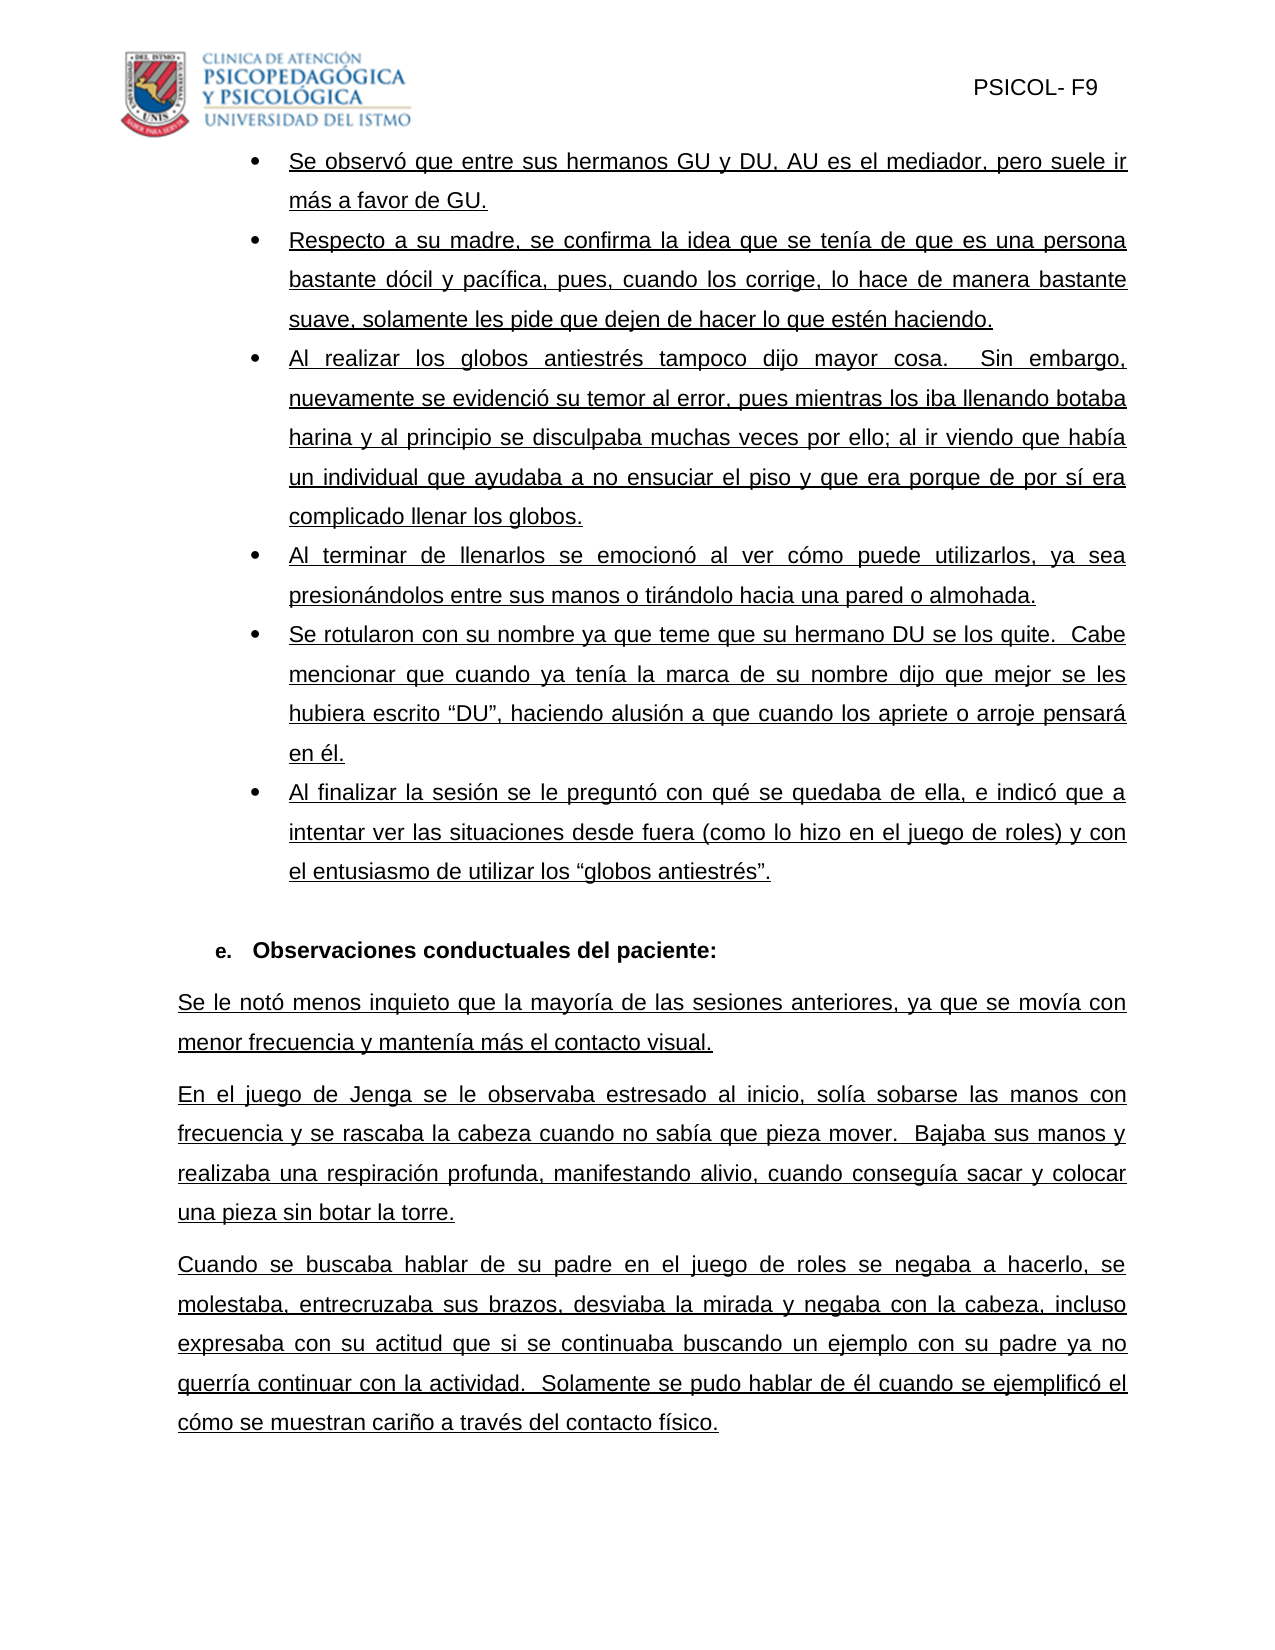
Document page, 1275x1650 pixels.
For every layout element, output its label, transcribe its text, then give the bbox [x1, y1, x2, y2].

picture [65, 20, 437, 148]
list Al realizar los globos antiestrés tampoco dijo mayor cosa. Sin embargo, nuevamente se evidenció su temor al error, pues mientras los iba llenando botaba harina y al principio se disculpaba muchas veces por ello; al ir viendo que había un individual que ayudaba a no ensuciar el piso y que era porque de por sí era complicado llenar los globos. [251, 345, 1127, 529]
text En el juego de Jenga se le observaba estresado al inicio, solía sobarse las manos con frecuencia y se rascaba la cabeza cuando no sabía que pieza mover. Bajaba sus manos y realizaba una respiración profunda, manifestando alivio, cuando conseguía sacar y colocar una pieza sin botar la torre. [177, 1184, 1127, 1226]
list Observaciones conductuales del paciente: [215, 937, 1127, 964]
text Se le notó menos inquieto que la mayoría de las sesiones anteriores, ya que se movía con menor frecuencia y mantenía más el contacto visual. [177, 989, 1127, 1012]
text Se le notó menos inquieto que la mayoría de las sesiones anteriores, ya que se movía con menor frecuencia y mantenía más el contacto visual. [177, 1013, 1127, 1055]
text Cuando se buscaba hablar de su padre en el juego de roles se negaba a hacerlo, se molestaba, entrecruzaba sus brazos, desviaba la mirada y negaba con la cabeza, incluso expresaba con su actitud que si se continuaba buscando un ejemplo con su padre ya no querría continuar con la actividad. Solamente se pudo hablar de él cuando se ejemplificó el cómo se muestran cariño a través del contacto físico. [177, 1354, 1127, 1392]
list Se rotularon con su nombre ya que teme que su hermano DU se los quite. Cabe mencionar que cuando ya tenía la marca de su nombre dijo que mejor se les hubiera escrito “DU”, haciendo alusión a que cuando los apriete o arroje pensará en él. [251, 621, 1127, 766]
text Cuando se buscaba hablar de su padre en el juego de roles se negaba a hacerlo, se molestaba, entrecruzaba sus brazos, desviaba la mirada y negaba con la cabeza, incluso expresaba con su actitud que si se continuaba buscando un ejemplo con su padre ya no querría continuar con la actividad. Solamente se pudo hablar de él cuando se ejemplificó el cómo se muestran cariño a través del contacto físico. [177, 1393, 1127, 1435]
text En el juego de Jenga se le observaba estresado al inicio, solía sobarse las manos con frecuencia y se rascaba la cabeza cuando no sabía que pieza mover. Bajaba sus manos y realizaba una respiración profunda, manifestando alivio, cuando conseguía sacar y colocar una pieza sin botar la torre. [177, 1081, 1127, 1104]
list Se observó que entre sus hermanos GU y DU, AU es el mediador, pero suele ir más a favor de GU. [251, 148, 1127, 213]
text Cuando se buscaba hablar de su padre en el juego de roles se negaba a hacerlo, se molestaba, entrecruzaba sus brazos, desviaba la mirada y negaba con la cabeza, incluso expresaba con su actitud que si se continuaba buscando un ejemplo con su padre ya no querría continuar con la actividad. Solamente se pudo hablar de él cuando se ejemplificó el cómo se muestran cariño a través del contacto físico. [177, 1251, 1127, 1313]
list Respecto a su madre, se confirma la idea que se tenía de que es una persona bastante dócil y pacífica, pues, cuando los corrige, lo hace de manera bastante suave, solamente les pide que dejen de hacer lo que estén haciendo. [251, 227, 1127, 332]
list Al terminar de llenarlos se emocionó al ver cómo puede utilizarlos, ya sea presionándolos entre sus manos o tirándolo hacia una pared o almohada. [251, 542, 1127, 608]
list Al finalizar la sesión se le preguntó con qué se quedaba de ella, e indicó que a intentar ver las situaciones desde fuera (como lo hizo en el juego de roles) y con el entusiasmo de utilizar los “globos antiestrés”. [251, 779, 1127, 885]
text En el juego de Jenga se le observaba estresado al inicio, solía sobarse las manos con frecuencia y se rascaba la cabeza cuando no sabía que pieza mover. Bajaba sus manos y realizaba una respiración profunda, manifestando alivio, cuando conseguía sacar y colocar una pieza sin botar la torre. [177, 1105, 1127, 1183]
text Cuando se buscaba hablar de su padre en el juego de roles se negaba a hacerlo, se molestaba, entrecruzaba sus brazos, desviaba la mirada y negaba con la cabeza, incluso expresaba con su actitud que si se continuaba buscando un ejemplo con su padre ya no querría continuar con la actividad. Solamente se pudo hablar de él cuando se ejemplificó el cómo se muestran cariño a través del contacto físico. [177, 1314, 1127, 1353]
